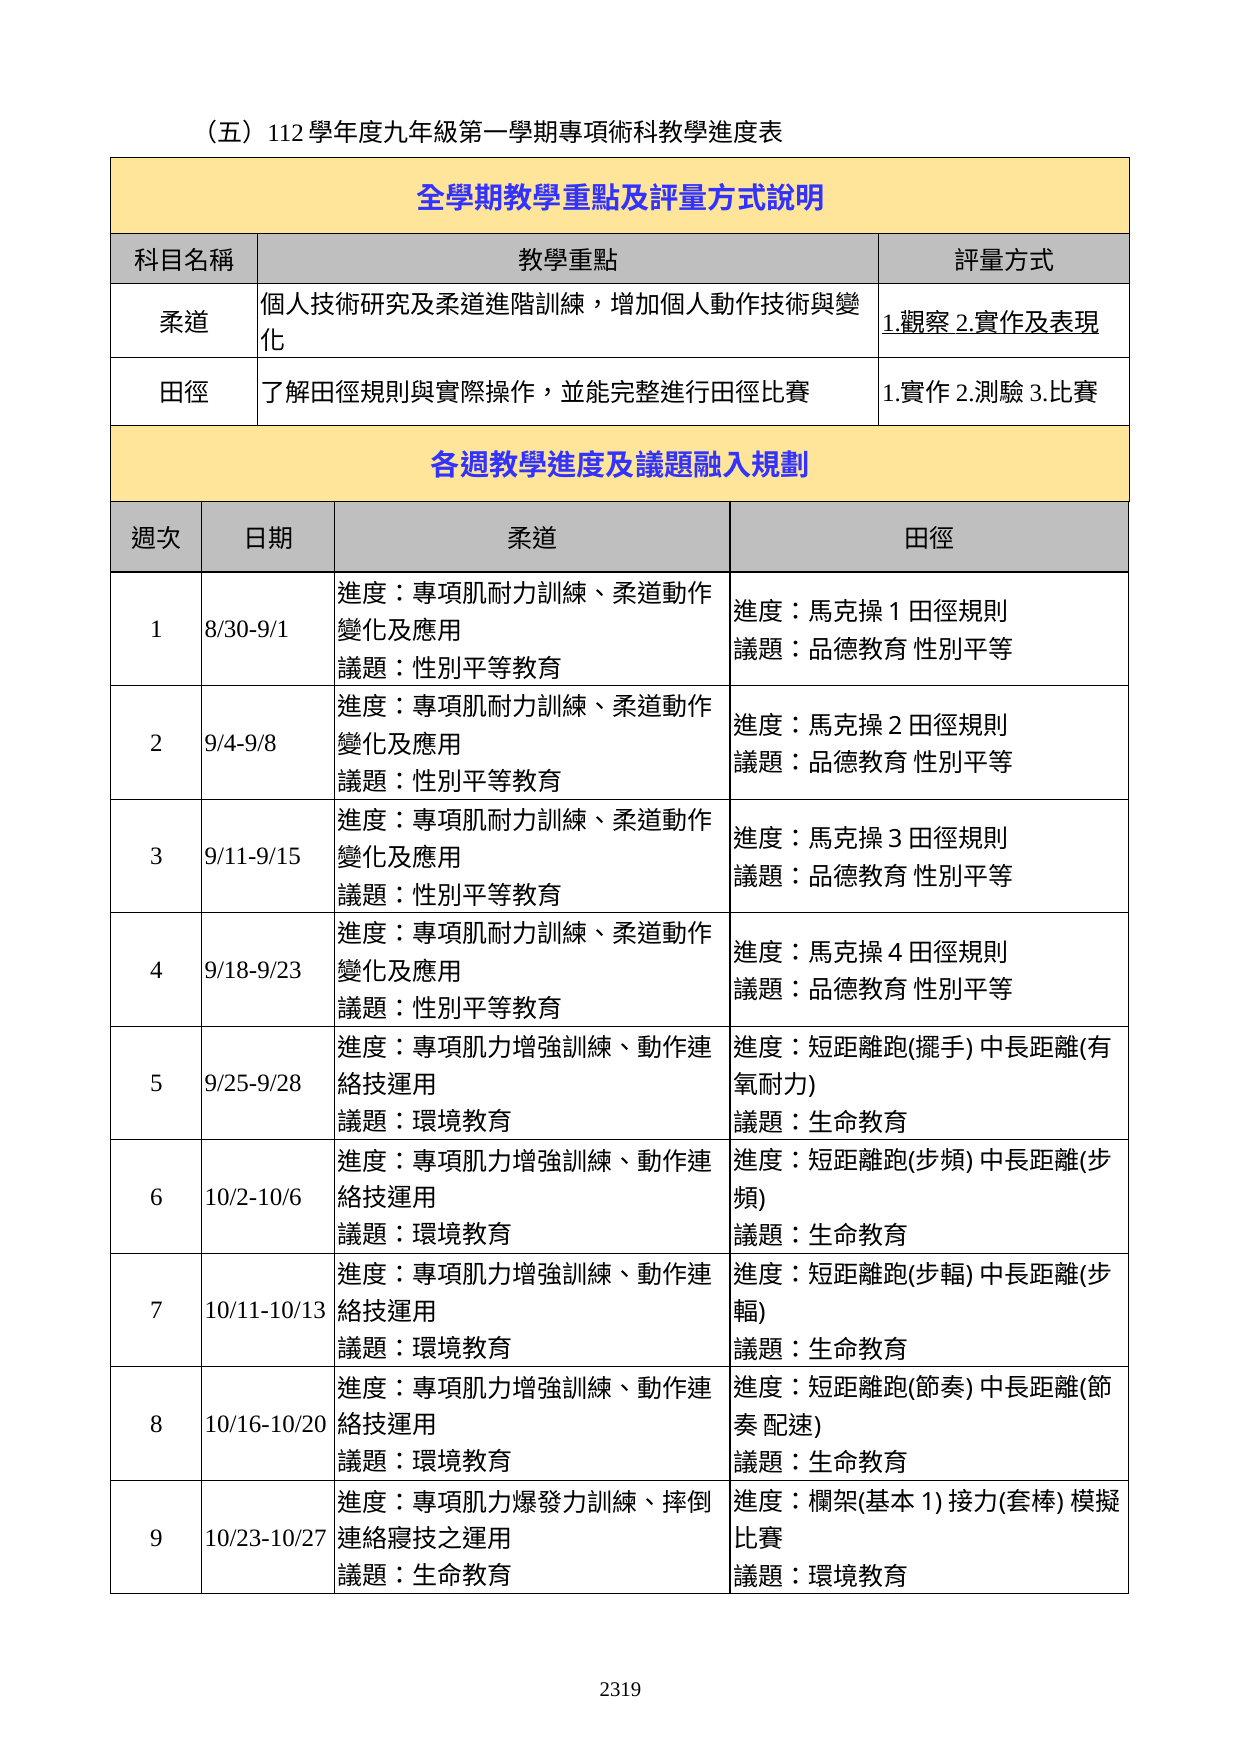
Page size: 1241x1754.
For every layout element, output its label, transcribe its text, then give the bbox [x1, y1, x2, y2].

table_cell 進度：短距離跑(步輻) 中長距離(步輻) 議題：生命教育 [731, 1254, 1128, 1366]
table_cell 田徑 [731, 502, 1128, 571]
table_cell 進度：馬克操3 田徑規則 議題：品德教育 性別平等 [731, 800, 1128, 912]
table_cell 進度：專項肌耐力訓練、柔道動作變化及應用 議題：性別平等教育 [335, 573, 729, 685]
table_cell 4 [111, 913, 201, 1026]
table_cell 日期 [202, 502, 334, 571]
table_cell 6 [111, 1140, 201, 1253]
table_cell 3 [111, 800, 201, 912]
table_cell 教學重點 [258, 234, 878, 283]
table_cell 7 [111, 1254, 201, 1366]
table_cell 2 [111, 686, 201, 798]
table_cell 進度：短距離跑(擺手) 中長距離(有氧耐力) 議題：生命教育 [731, 1027, 1128, 1139]
table_cell 進度：專項肌耐力訓練、柔道動作變化及應用 議題：性別平等教育 [335, 800, 729, 912]
table_cell 9 [111, 1481, 201, 1593]
table_cell 進度：短距離跑(節奏) 中長距離(節奏 配速) 議題：生命教育 [731, 1367, 1128, 1480]
table_cell 了解田徑規則與實際操作，並能完整進行田徑比賽 [258, 358, 878, 424]
table_cell 進度：欄架(基本1) 接力(套棒) 模擬比賽 議題：環境教育 [731, 1481, 1128, 1593]
table_cell 1 [111, 573, 201, 685]
table_cell 10/16-10/20 [202, 1367, 334, 1480]
table_cell 1.觀察2.實作及表現 [879, 284, 1129, 357]
table_cell 進度：專項肌力增強訓練、動作連絡技運用 議題：環境教育 [335, 1140, 729, 1253]
table_cell 柔道 [111, 284, 257, 357]
table_cell 進度：專項肌耐力訓練、柔道動作變化及應用 議題：性別平等教育 [335, 913, 729, 1026]
table_cell 9/11-9/15 [202, 800, 334, 912]
table_cell 8 [111, 1367, 201, 1480]
table_cell 週次 [111, 502, 201, 571]
table_cell 進度：專項肌力增強訓練、動作連絡技運用 議題：環境教育 [335, 1367, 729, 1480]
table_cell 進度：專項肌耐力訓練、柔道動作變化及應用 議題：性別平等教育 [335, 686, 729, 798]
table_cell 5 [111, 1027, 201, 1139]
table_cell 柔道 [335, 502, 729, 571]
table_cell 8/30-9/1 [202, 573, 334, 685]
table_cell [335, 1481, 729, 1593]
table_cell 田徑 [111, 358, 257, 424]
table_cell 各週教學進度及議題融入規劃 [111, 426, 1129, 501]
table_cell 9/4-9/8 [202, 686, 334, 798]
table_cell 進度：專項肌力增強訓練、動作連絡技運用 議題：環境教育 [335, 1027, 729, 1139]
table_cell 10/23-10/27 [202, 1481, 334, 1593]
table_cell 進度：馬克操4 田徑規則 議題：品德教育 性別平等 [731, 913, 1128, 1026]
table_cell 進度：專項肌力增強訓練、動作連絡技運用 議題：環境教育 [335, 1254, 729, 1366]
table_cell 10/2-10/6 [202, 1140, 334, 1253]
table_cell 進度：馬克操2 田徑規則 議題：品德教育 性別平等 [731, 686, 1128, 798]
text （五）112學年度九年級第一學期專項術科教學進度表 [192, 112, 1122, 149]
table_cell 9/18-9/23 [202, 913, 334, 1026]
table_cell 個人技術研究及柔道進階訓練，增加個人動作技術與變化 [258, 284, 878, 357]
table_cell 進度：短距離跑(步頻) 中長距離(步頻) 議題：生命教育 [731, 1140, 1128, 1253]
table_cell 進度：馬克操1 田徑規則 議題：品德教育 性別平等 [731, 573, 1128, 685]
table_cell 科目名稱 [111, 234, 257, 283]
table_cell 10/11-10/13 [202, 1254, 334, 1366]
table_cell 1.實作2.測驗3.比賽 [879, 358, 1129, 424]
table_cell 評量方式 [879, 234, 1129, 283]
table_cell 9/25-9/28 [202, 1027, 334, 1139]
table_header 全學期教學重點及評量方式說明 [111, 158, 1129, 233]
